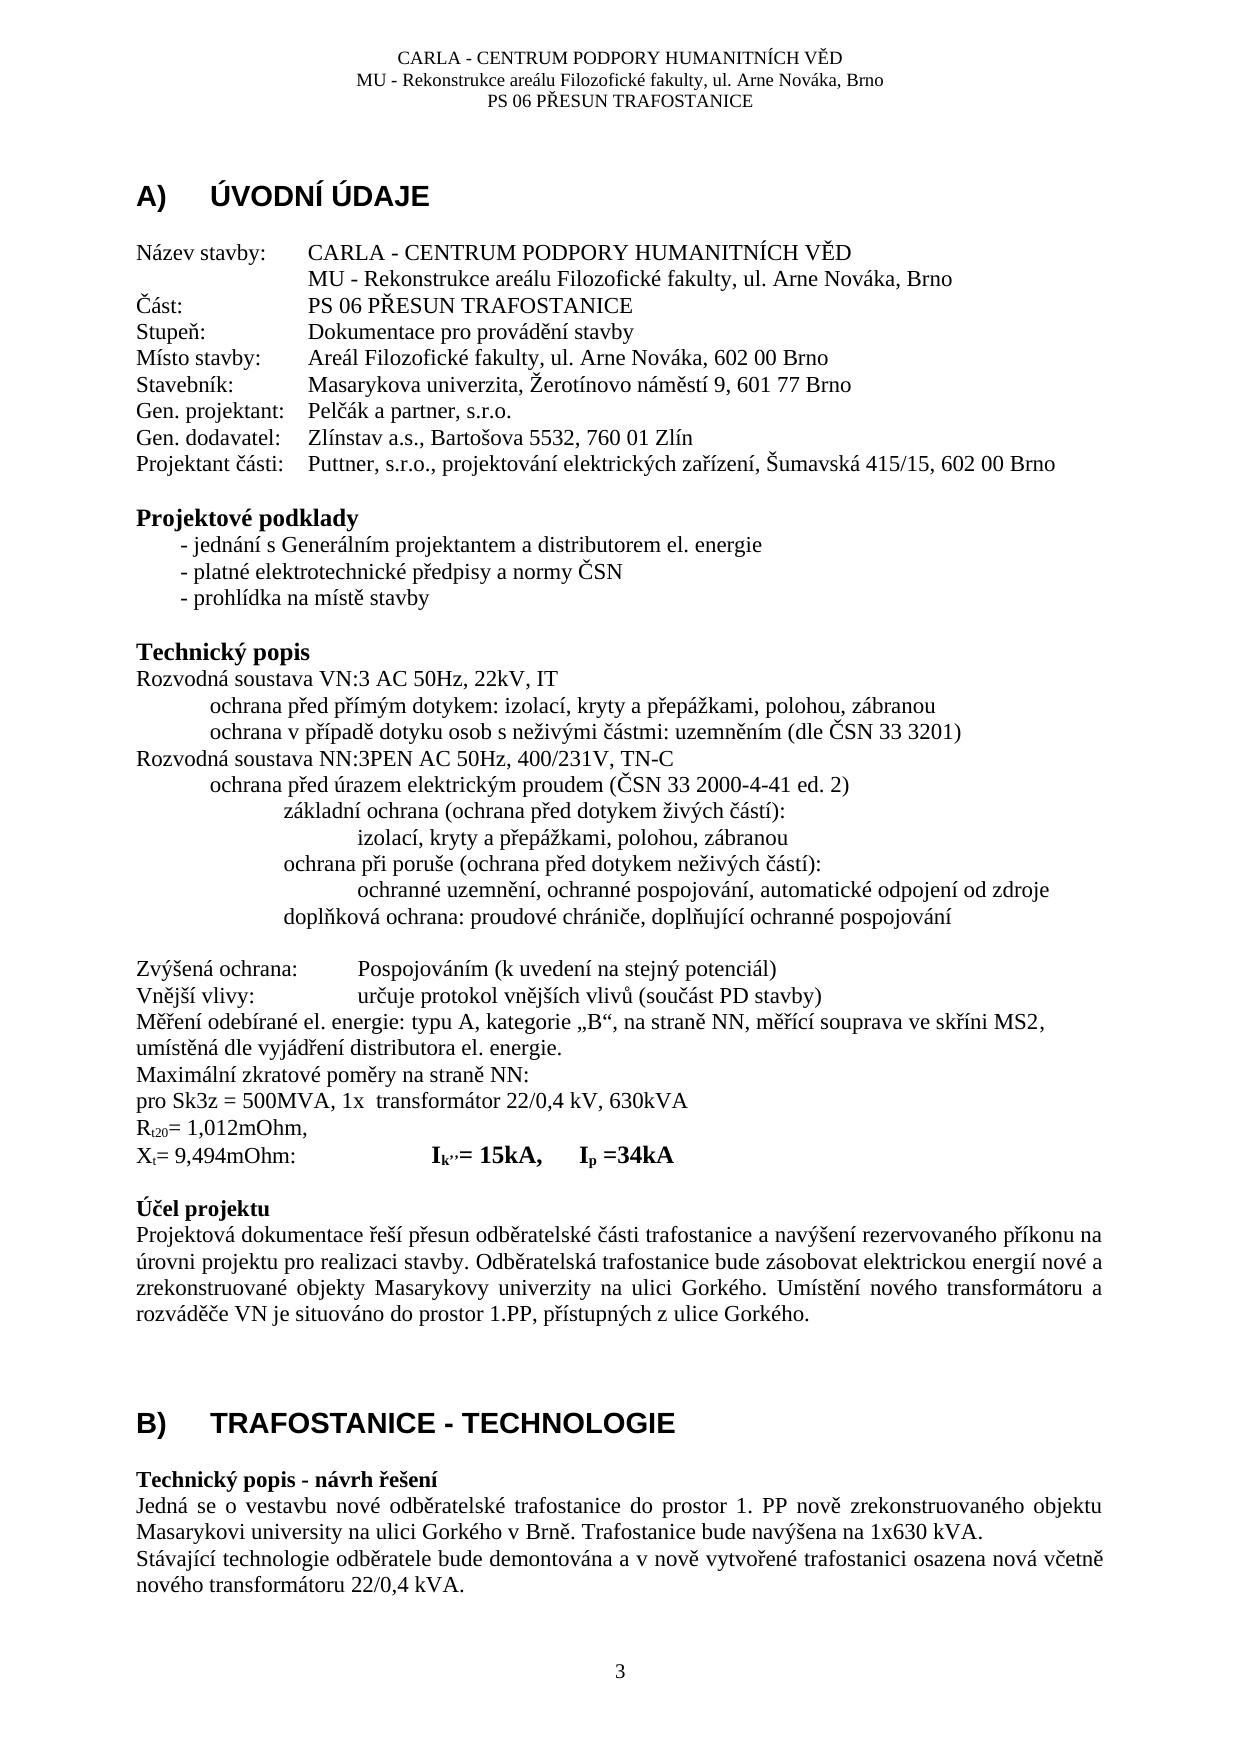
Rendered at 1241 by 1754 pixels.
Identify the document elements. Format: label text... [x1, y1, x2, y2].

text Technický popis [136, 637, 1104, 666]
text - platné elektrotechnické předpisy a normy ČSN [136, 558, 1104, 584]
text Rt20= 1,012mOhm, [136, 1113, 1104, 1140]
text Stavebník: Masarykova univerzita, Žerotínovo náměstí 9, 601 77 Brno [136, 371, 1104, 397]
text izolací, kryty a přepážkami, polohou, zábranou [283, 824, 1104, 850]
text Účel projektu Projektová dokumentace řeší přesun odběratelské části trafostanice a navýšení rezervovaného příkonu na úrovni projektu pro realizaci stavby. Odběratelská trafostanice bude zásobovat elektrickou energií nové a zrekonstruované objekty Masarykovy univerzity na ulici Gorkého. Umístění nového transformátoru a rozváděče VN je situováno do prostor 1.PP, přístupných z ulice Gorkého. [136, 1195, 1104, 1327]
subtitle ÚVODNÍ ÚDAJE [136, 179, 1104, 213]
text MU - Rekonstrukce areálu Filozofické fakulty, ul. Arne Nováka, Brno [136, 265, 1104, 292]
text základní ochrana (ochrana před dotykem živých částí): [283, 797, 1104, 824]
text ochrana při poruše (ochrana před dotykem neživých částí): [283, 850, 1104, 876]
text Jedná se o vestavbu nové odběratelské trafostanice do prostor 1. PP nově zrekonstruovaného objektu Masarykovi university na ulici Gorkého v Brně. Trafostanice bude navýšena na 1x630 kVA. [136, 1492, 1104, 1545]
text - prohlídka na místě stavby [136, 584, 1104, 610]
text Gen. dodavatel: Zlínstav a.s., Bartošova 5532, 760 01 Zlín [136, 423, 1104, 450]
text Maximální zkratové poměry na straně NN: [136, 1061, 1104, 1087]
text Technický popis - návrh řešení [136, 1466, 1104, 1492]
text ochranné uzemnění, ochranné pospojování, automatické odpojení od zdroje [357, 876, 1104, 903]
text ochrana v případě dotyku osob s neživými částmi: uzemněním (dle ČSN 33 3201) [136, 718, 1104, 744]
text Stupeň: Dokumentace pro provádění stavby [136, 318, 1104, 344]
text Místo stavby: Areál Filozofické fakulty, ul. Arne Nováka, 602 00 Brno [136, 344, 1104, 371]
subtitle TRAFOSTANICE - TECHNOLOGIE [136, 1406, 1104, 1439]
text pro Sk3z = 500MVA, 1x transformátor 22/0,4 kV, 630kVA [136, 1087, 1104, 1113]
text Projektant části: Puttner, s.r.o., projektování elektrických zařízení, Šumavská 415/15, 602 00 Brno [136, 450, 1104, 476]
text Měření odebírané el. energie: typu A, kategorie „B“, na straně NN, měřící souprava ve skříni MS2, umístěná dle vyjádření distributora el. energie. [136, 1008, 1104, 1061]
text Gen. projektant: Pelčák a partner, s.r.o. [136, 397, 1104, 423]
text - jednání s Generálním projektantem a distributorem el. energie [136, 531, 1104, 558]
text Zvýšená ochrana: Pospojováním (k uvedení na stejný potenciál) [136, 955, 1104, 982]
text Stávající technologie odběratele bude demontována a v nově vytvořené trafostanici osazena nová včetně nového transformátoru 22/0,4 kVA. [136, 1545, 1104, 1597]
text Xt= 9,494mOhm: Ik’’= 15kA, Ip =34kA [136, 1140, 1104, 1169]
text Část: PS 06 PŘESUN TRAFOSTANICE [136, 292, 1104, 318]
text ochrana před úrazem elektrickým proudem (ČSN 33 2000-4-41 ed. 2) [136, 771, 1104, 797]
text Vnější vlivy: určuje protokol vnějších vlivů (součást PD stavby) [136, 982, 1104, 1008]
text Název stavby: CARLA - CENTRUM PODPORY HUMANITNÍCH VĚD [136, 239, 1104, 265]
text doplňková ochrana: proudové chrániče, doplňující ochranné pospojování [209, 903, 1104, 929]
text ochrana před přímým dotykem: izolací, kryty a přepážkami, polohou, zábranou [136, 692, 1104, 718]
text Rozvodná soustava NN:3PEN AC 50Hz, 400/231V, TN-C [136, 744, 1104, 771]
text Projektové podklady [136, 503, 1104, 531]
text Rozvodná soustava VN:3 AC 50Hz, 22kV, IT [136, 666, 1104, 692]
